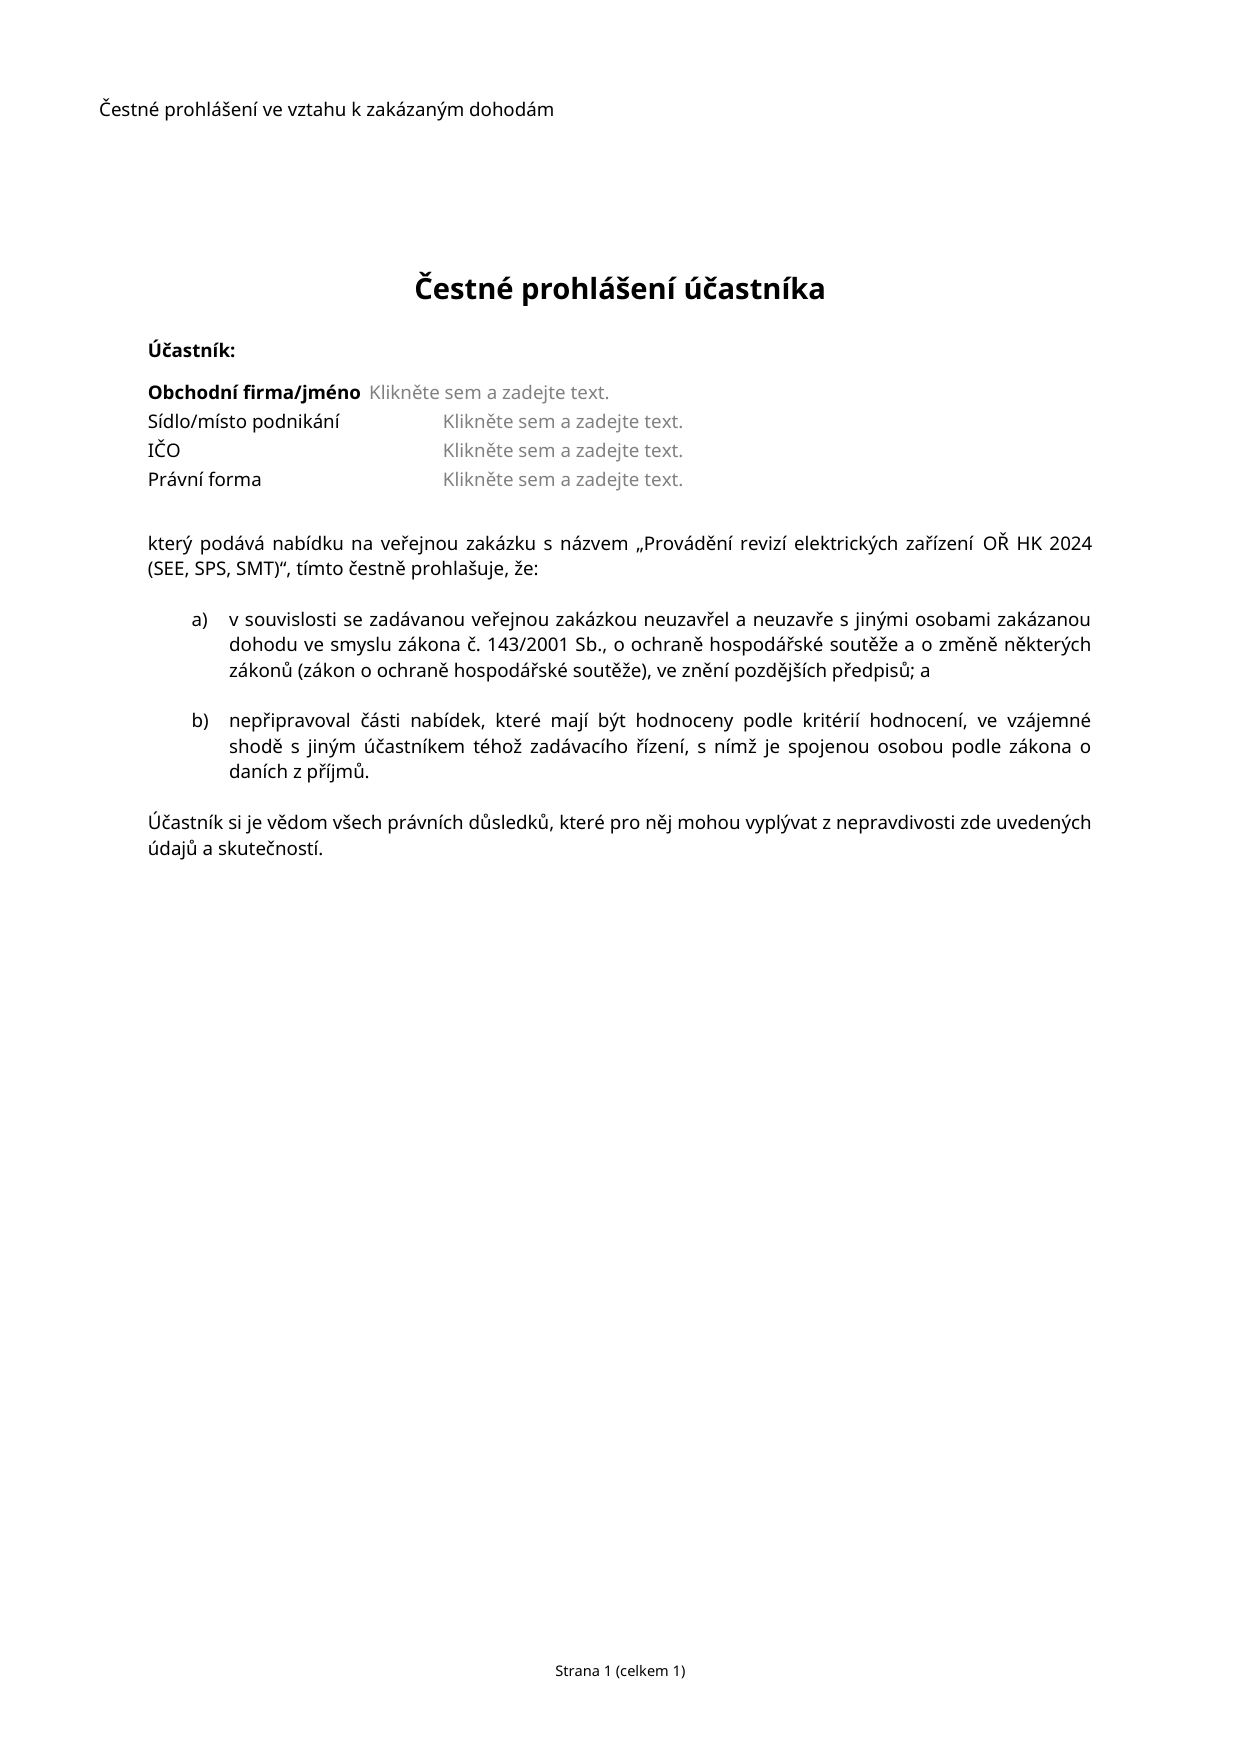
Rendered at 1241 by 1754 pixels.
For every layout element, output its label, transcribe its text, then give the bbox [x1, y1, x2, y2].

list nepřipravoval části nabídek, které mají být hodnoceny podle kritérií hodnocení, ve vzájemné shodě s jiným účastníkem téhož zadávacího řízení, s nímž je spojenou osobou podle zákona o daních z příjmů. [191, 708, 1093, 784]
text Obchodní firma/jméno [148, 376, 1093, 405]
title Čestné prohlášení účastníka [148, 268, 1093, 308]
text IČO [148, 434, 1093, 463]
text Účastník: [148, 333, 1093, 364]
list v souvislosti se zadávanou veřejnou zakázkou neuzavřel a neuzavře s jinými osobami zakázanou dohodu ve smyslu zákona č. 143/2001 Sb., o ochraně hospodářské soutěže a o změně některých zákonů (zákon o ochraně hospodářské soutěže), ve znění pozdějších předpisů; a [191, 606, 1093, 683]
text Sídlo/místo podnikání [148, 405, 1093, 434]
text Účastník si je vědom všech právních důsledků, které pro něj mohou vyplývat z nepravdivosti zde uvedených údajů a skutečností. [148, 810, 1093, 861]
text Právní forma [148, 463, 1093, 492]
text který podává nabídku na veřejnou zakázku s názvem „Provádění revizí elektrických zařízení OŘ HK 2024 (SEE, SPS, SMT)“, tímto čestně prohlašuje, že: [148, 530, 1093, 581]
